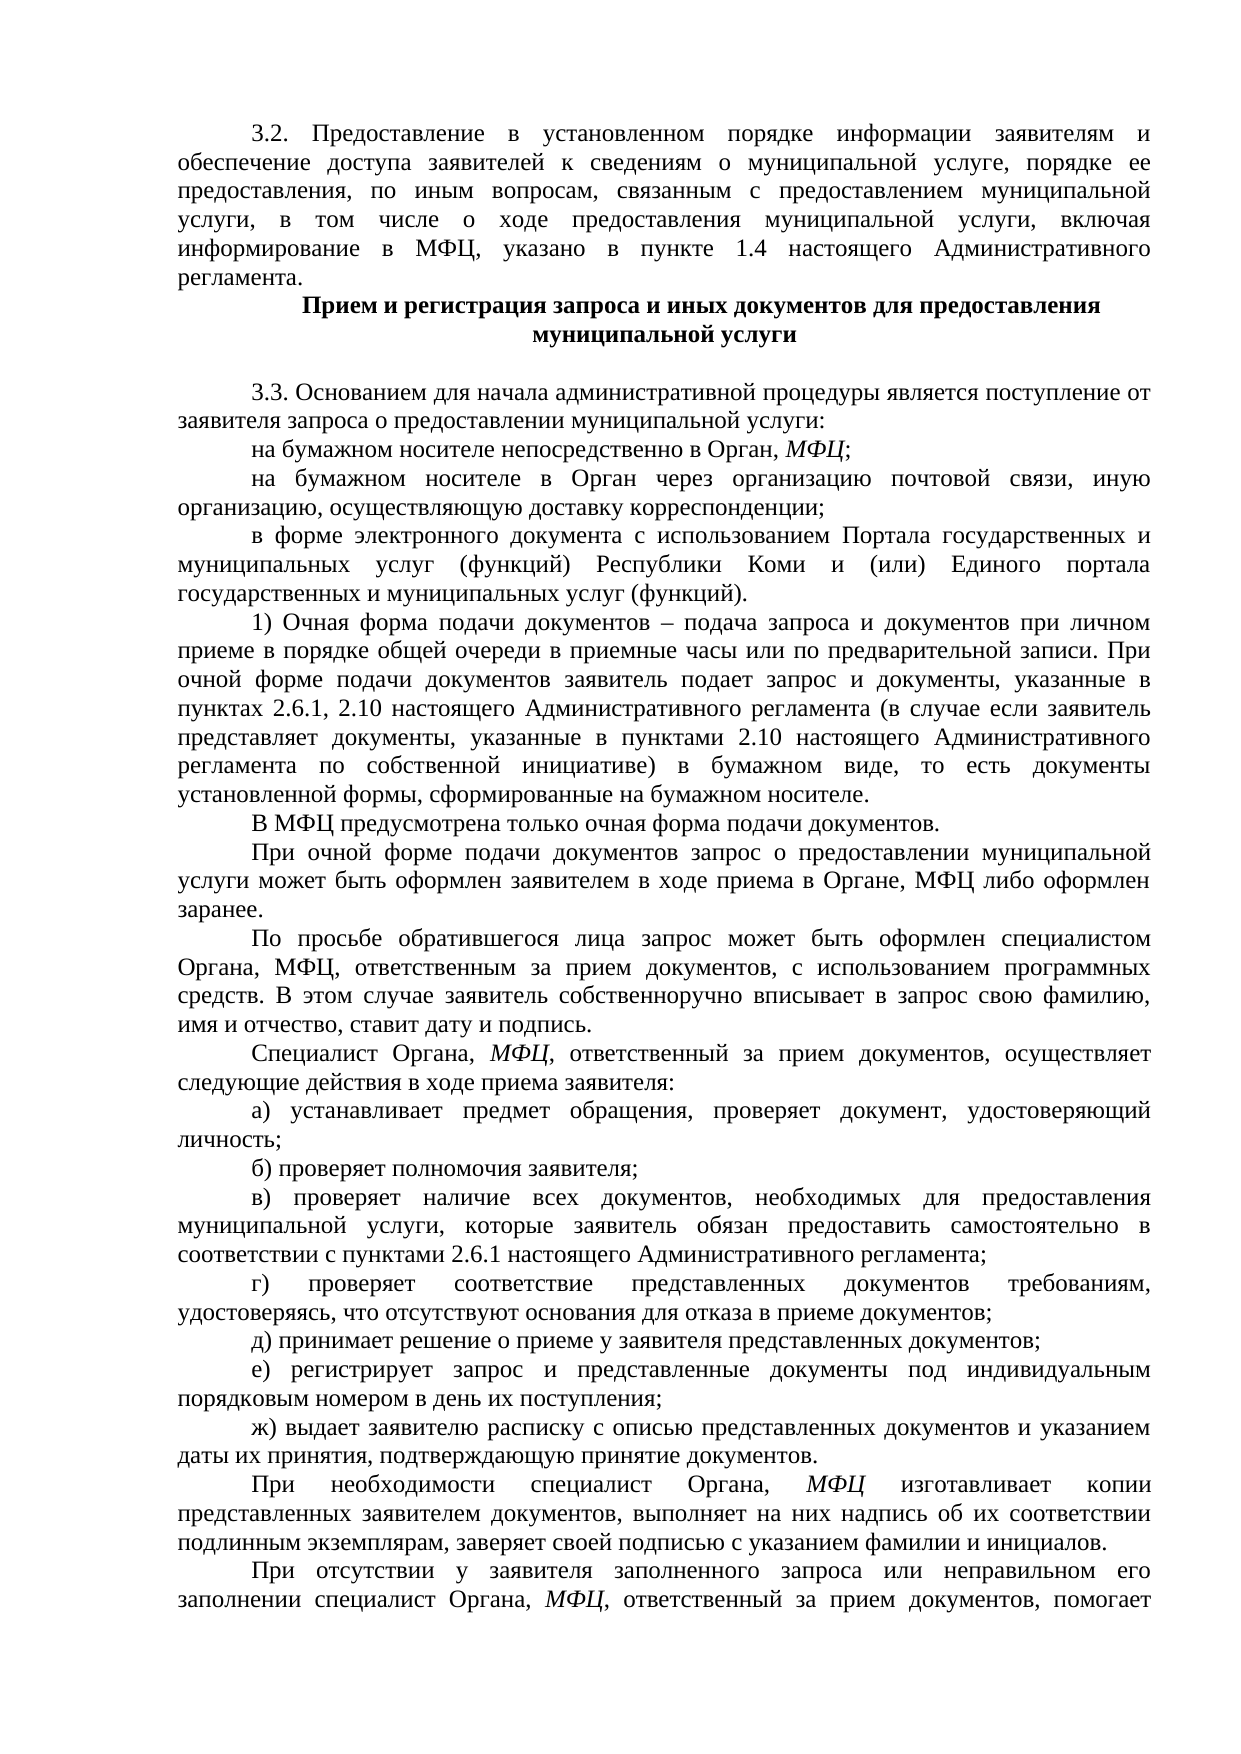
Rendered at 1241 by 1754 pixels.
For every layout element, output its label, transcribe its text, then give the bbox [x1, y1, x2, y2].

text е) регистрирует запрос и представленные документы под индивидуальным порядковым номером в день их поступления; [177, 1354, 1152, 1412]
text 3.2. Предоставление в установленном порядке информации заявителям и обеспечение доступа заявителей к сведениям о муниципальной услуге, порядке ее предоставления, по иным вопросам, связанным с предоставлением муниципальной услуги, в том числе о ходе предоставления муниципальной услуги, включая информирование в МФЦ, указано в пункте 1.4 настоящего Административного регламента. [177, 118, 1152, 291]
text б) проверяет полномочия заявителя; [177, 1153, 1152, 1182]
text При очной форме подачи документов запрос о предоставлении муниципальной услуги может быть оформлен заявителем в ходе приема в Органе, МФЦ либо оформлен заранее. [177, 837, 1152, 923]
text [177, 1556, 1152, 1613]
text 1) Очная форма подачи документов – подача запроса и документов при личном приеме в порядке общей очереди в приемные часы или по предварительной записи. При очной форме подачи документов заявитель подает запрос и документы, указанные в пунктах 2.6.1, 2.10 настоящего Административного регламента (в случае если заявитель представляет документы, указанные в пунктами 2.10 настоящего Административного регламента по собственной инициативе) в бумажном виде, то есть документы установленной формы, сформированные на бумажном носителе. [177, 607, 1152, 808]
text ж) выдает заявителю расписку с описью представленных документов и указанием даты их принятия, подтверждающую принятие документов. [177, 1412, 1152, 1469]
text 3.3. Основанием для начала административной процедуры является поступление от заявителя запроса о предоставлении муниципальной услуги: [177, 377, 1152, 434]
text д) принимает решение о приеме у заявителя представленных документов; [177, 1326, 1152, 1354]
text в) проверяет наличие всех документов, необходимых для предоставления муниципальной услуги, которые заявитель обязан предоставить самостоятельно в соответствии с пунктами 2.6.1 настоящего Административного регламента; [177, 1182, 1152, 1268]
text г) проверяет соответствие представленных документов требованиям, удостоверяясь, что отсутствуют основания для отказа в приеме документов; [177, 1268, 1152, 1326]
text на бумажном носителе непосредственно в Орган, МФЦ; [177, 434, 1152, 463]
text в форме электронного документа с использованием Портала государственных и муниципальных услуг (функций) Республики Коми и (или) Единого портала государственных и муниципальных услуг (функций). [177, 521, 1152, 607]
text По просьбе обратившегося лица запрос может быть оформлен специалистом Органа, МФЦ, ответственным за прием документов, с использованием программных средств. В этом случае заявитель собственноручно вписывает в запрос свою фамилию, имя и отчество, ставит дату и подпись. [177, 923, 1152, 1038]
text В МФЦ предусмотрена только очная форма подачи документов. [177, 808, 1152, 837]
text на бумажном носителе в Орган через организацию почтовой связи, иную организацию, осуществляющую доставку корреспонденции; [177, 463, 1152, 521]
text Специалист Органа, МФЦ, ответственный за прием документов, осуществляет следующие действия в ходе приема заявителя: [177, 1038, 1152, 1096]
text Прием и регистрация запроса и иных документов для предоставления муниципальной услуги [177, 291, 1152, 348]
text а) устанавливает предмет обращения, проверяет документ, удостоверяющий личность; [177, 1096, 1152, 1153]
text При необходимости специалист Органа, МФЦ изготавливает копии представленных заявителем документов, выполняет на них надпись об их соответствии подлинным экземплярам, заверяет своей подписью с указанием фамилии и инициалов. [177, 1469, 1152, 1556]
